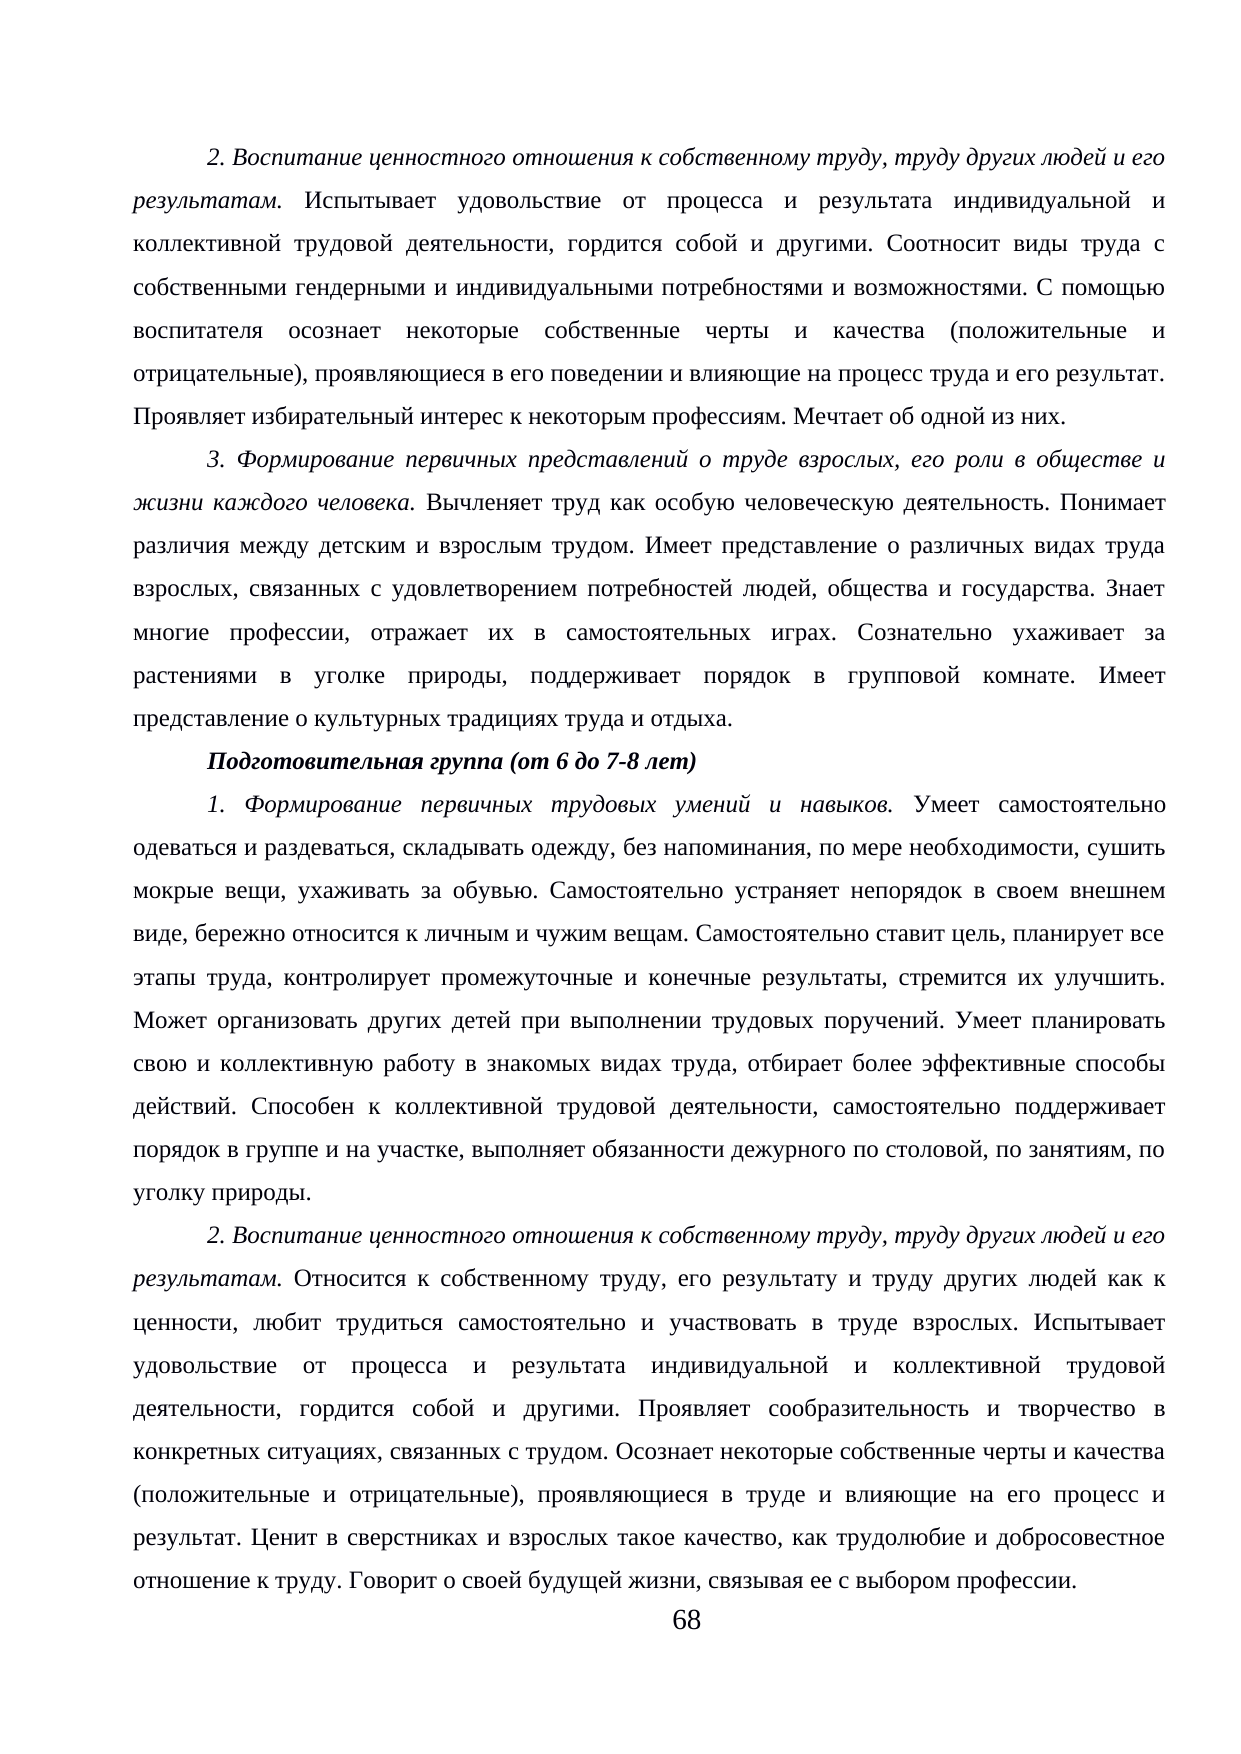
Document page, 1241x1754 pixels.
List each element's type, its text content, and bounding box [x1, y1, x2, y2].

text 2. Воспитание ценностного отношения к собственному труду, труду других людей и его результатам. Испытывает удовольствие от процесса и результата индивидуальной и коллективной трудовой деятельности, гордится собой и другими. Соотносит виды труда с собственными гендерными и индивидуальными потребностями и возможностями. С помощью воспитателя осознает некоторые собственные черты и качества (положительные и отрицательные), проявляющиеся в его поведении и влияющие на процесс труда и его результат. Проявляет избирательный интерес к некоторым профессиям. Мечтает об одной из них. [133, 142, 1166, 430]
text 2. Воспитание ценностного отношения к собственному труду, труду других людей и его результатам. Относится к собственному труду, его результату и труду других людей как к ценности, любит трудиться самостоятельно и участвовать в труде взрослых. Испытывает удовольствие от процесса и результата индивидуальной и коллективной трудовой деятельности, гордится собой и другими. Проявляет сообразительность и творчество в конкретных ситуациях, связанных с трудом. Осознает некоторые собственные черты и качества (положительные и отрицательные), проявляющиеся в труде и влияющие на его процесс и результат. Ценит в сверстниках и взрослых такое качество, как трудолюбие и добросовестное отношение к труду. Говорит о своей будущей жизни, связывая ее с выбором профессии. [133, 1220, 1166, 1594]
text 3. Формирование первичных представлений о труде взрослых, его роли в обществе и жизни каждого человека. Вычленяет труд как особую человеческую деятельность. Понимает различия между детским и взрослым трудом. Имеет представление о различных видах труда взрослых, связанных с удовлетворением потребностей людей, общества и государства. Знает многие профессии, отражает их в самостоятельных играх. Сознательно ухаживает за растениями в уголке природы, поддерживает порядок в групповой комнате. Имеет представление о культурных традициях труда и отдыха. [133, 444, 1166, 732]
text Подготовительная группа (от 6 до 7-8 лет) [133, 746, 1166, 775]
text 1. Формирование первичных трудовых умений и навыков. Умеет самостоятельно одеваться и раздеваться, складывать одежду, без напоминания, по мере необходимости, сушить мокрые вещи, ухаживать за обувью. Самостоятельно устраняет непорядок в своем внешнем виде, бережно относится к личным и чужим вещам. Самостоятельно ставит цель, планирует все этапы труда, контролирует промежуточные и конечные результаты, стремится их улучшить. Может организовать других детей при выполнении трудовых поручений. Умеет планировать свою и коллективную работу в знакомых видах труда, отбирает более эффективные способы действий. Способен к коллективной трудовой деятельности, самостоятельно поддерживает порядок в группе и на участке, выполняет обязанности дежурного по столовой, по занятиям, по уголку природы. [133, 789, 1166, 1206]
